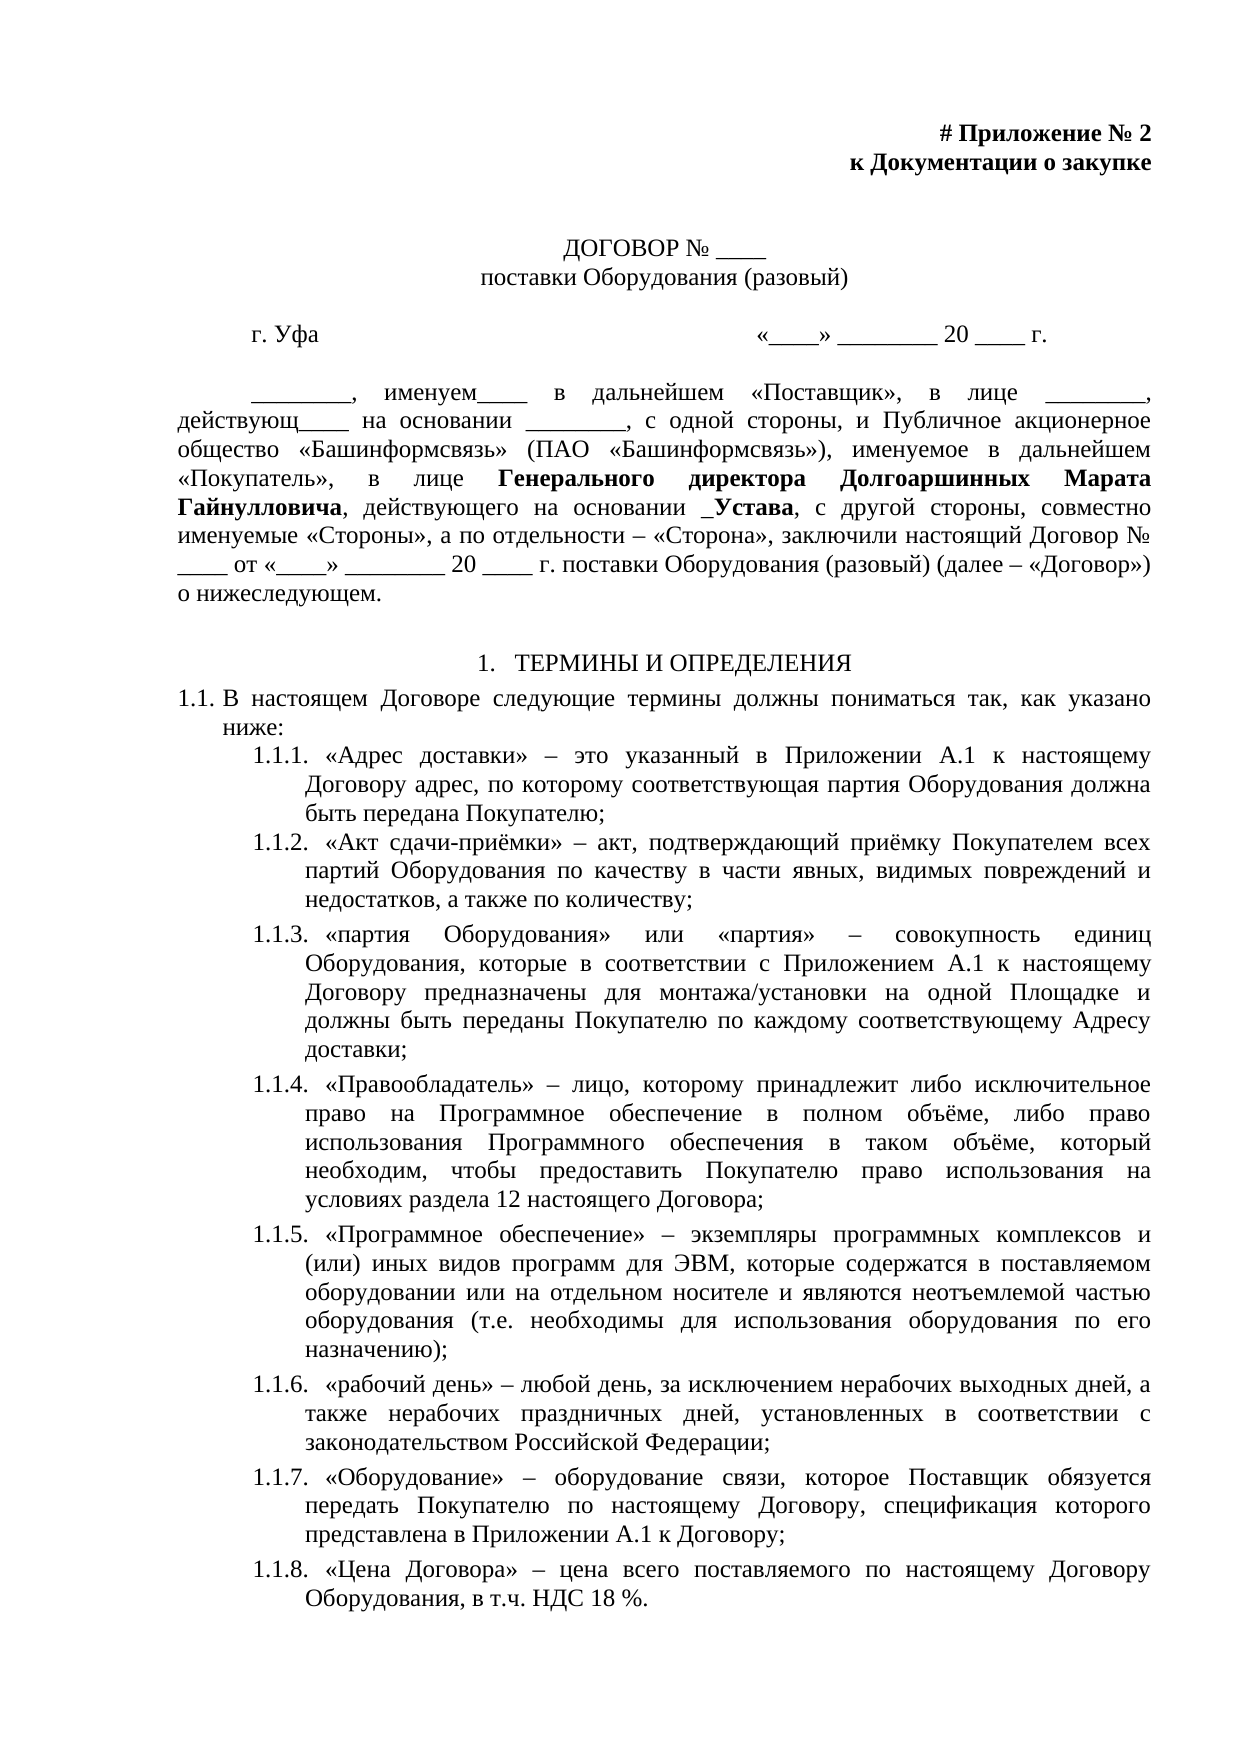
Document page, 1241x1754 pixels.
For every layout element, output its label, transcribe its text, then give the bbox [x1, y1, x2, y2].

list «Адрес доставки» – это указанный в Приложении А.1 к настоящему Договору адрес, по которому соответствующая партия Оборудования должна быть передана Покупателю; [252, 741, 1152, 827]
text поставки Оборудования (разовый) [177, 262, 1152, 291]
list «Акт сдачи-приёмки» – акт, подтверждающий приёмку Покупателем всех партий Оборудования по качеству в части явных, видимых повреждений и недостатков, а также по количеству; [252, 827, 1152, 913]
list «Цена Договора» – цена всего поставляемого по настоящему Договору Оборудования, в т.ч. НДС 18 %. [252, 1554, 1152, 1612]
list «Правообладатель» – лицо, которому принадлежит либо исключительное право на Программное обеспечение в полном объёме, либо право использования Программного обеспечения в таком объёме, который необходим, чтобы предоставить Покупателю право использования на условиях раздела 12 настоящего Договора; [252, 1069, 1152, 1213]
text ДОГОВОР № ____ [177, 233, 1152, 262]
list «Оборудование» – оборудование связи, которое Поставщик обязуется передать Покупателю по настоящему Договору, спецификация которого представлена в Приложении А.1 к Договору; [252, 1462, 1152, 1548]
list ТЕРМИНЫ И ОПРЕДЕЛЕНИЯ [177, 648, 1152, 677]
text ________, именуем____ в дальнейшем «Поставщик», в лице ________, действующ____ на основании ________, с одной стороны, и Публичное акционерное общество «Башинформсвязь» (ПАО «Башинформсвязь»), именуемое в дальнейшем «Покупатель», в лице Генерального директора Долгоаршинных Марата Гайнулловича, действующего на основании _Устава, с другой стороны, совместно именуемые «Стороны», а по отдельности – «Сторона», заключили настоящий Договор № ____ от «____» ________ 20 ____ г. поставки Оборудования (разовый) (далее – «Договор») о нижеследующем. [177, 377, 1152, 607]
list «партия Оборудования» или «партия» – совокупность единиц Оборудования, которые в соответствии с Приложением А.1 к настоящему Договору предназначены для монтажа/установки на одной Площадке и должны быть переданы Покупателю по каждому соответствующему Адресу доставки; [252, 919, 1152, 1063]
text к Документации о закупке [177, 147, 1152, 176]
list «рабочий день» – любой день, за исключением нерабочих выходных дней, а также нерабочих праздничных дней, установленных в соответствии с законодательством Российской Федерации; [252, 1369, 1152, 1456]
text # Приложение № 2 [177, 118, 1152, 147]
list В настоящем Договоре следующие термины должны пониматься так, как указано ниже: [177, 683, 1152, 741]
text г. Уфа «____» ________ 20 ____ г. [177, 319, 1152, 348]
list «Программное обеспечение» – экземпляры программных комплексов и (или) иных видов программ для ЭВМ, которые содержатся в поставляемом оборудовании или на отдельном носителе и являются неотъемлемой частью оборудования (т.е. необходимы для использования оборудования по его назначению); [252, 1219, 1152, 1363]
